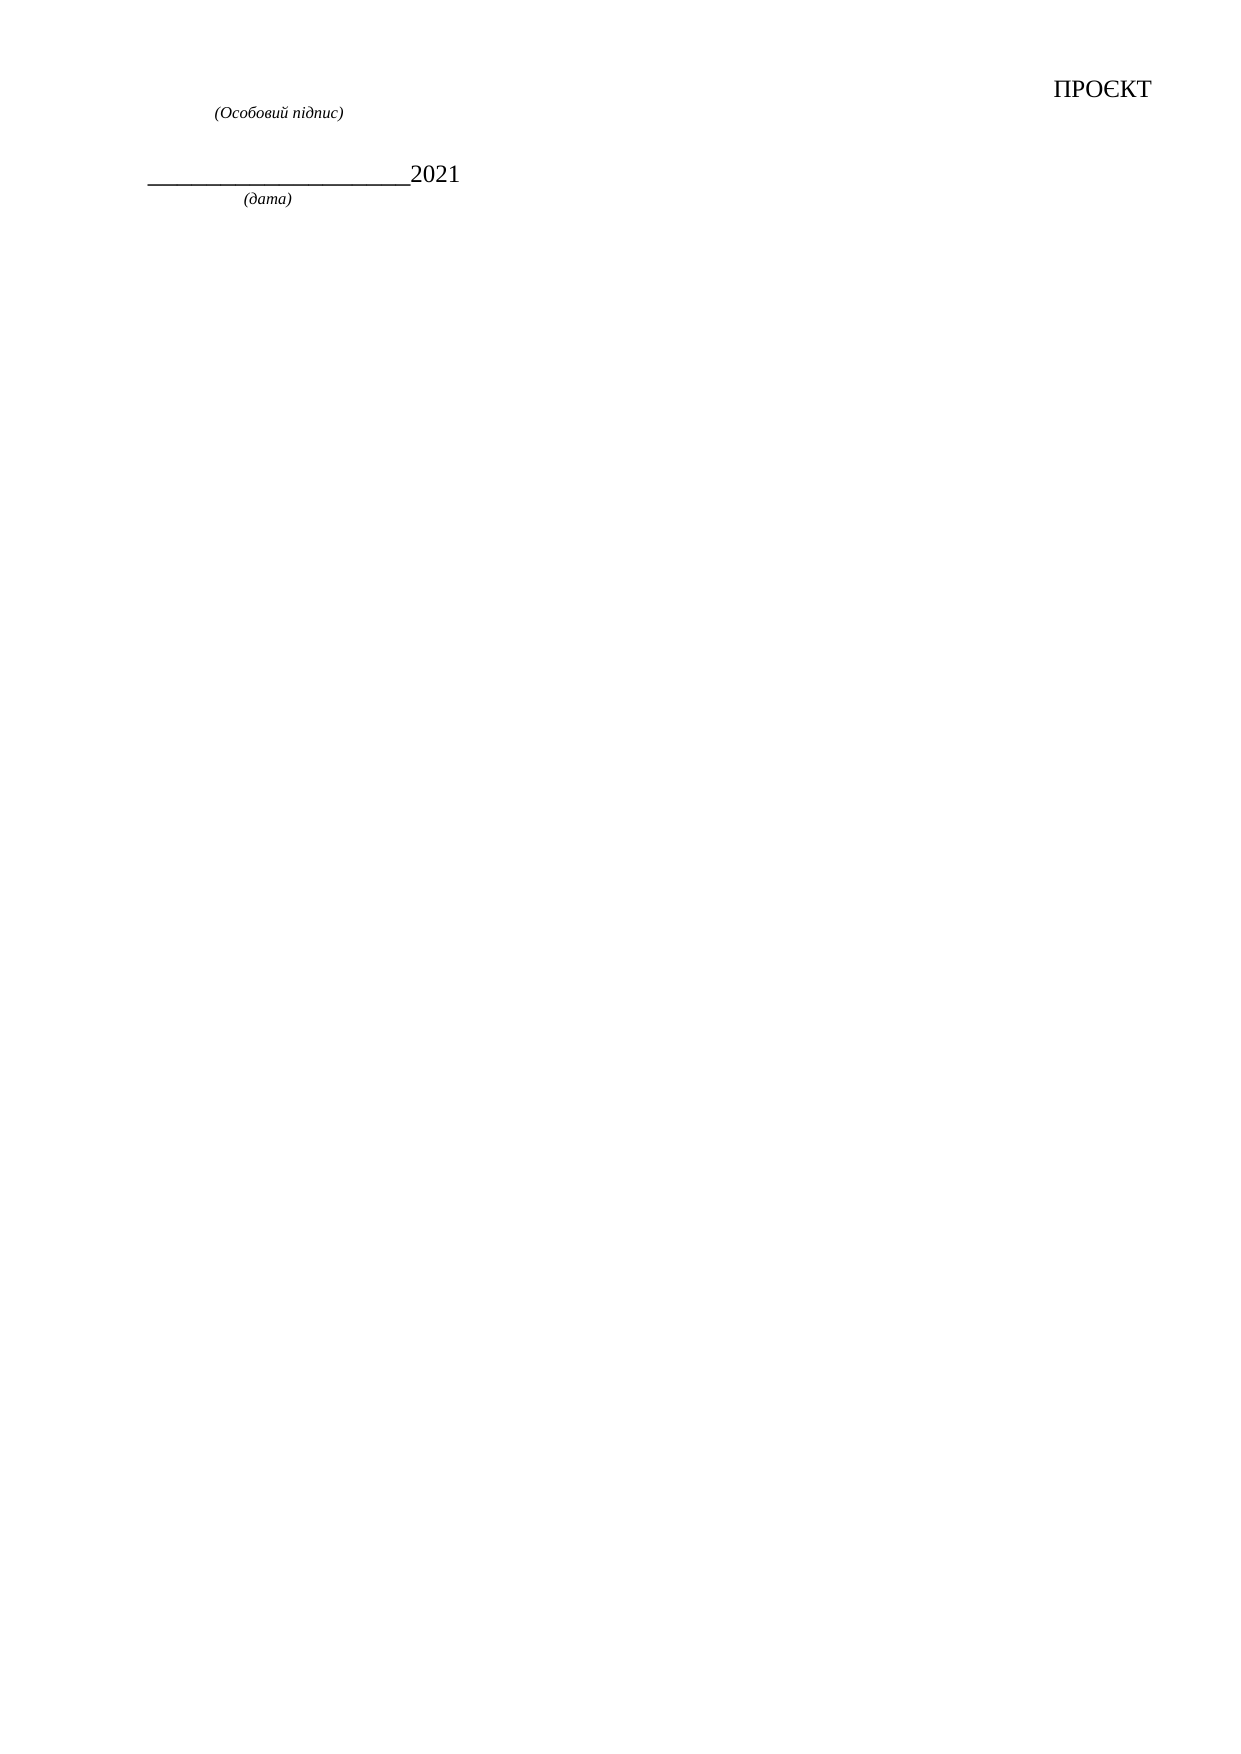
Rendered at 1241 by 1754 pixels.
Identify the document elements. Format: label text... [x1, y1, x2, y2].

text __________________2021 [148, 155, 1152, 189]
text (дата) [148, 189, 1152, 208]
text (Особовий підпис) [148, 103, 1152, 122]
